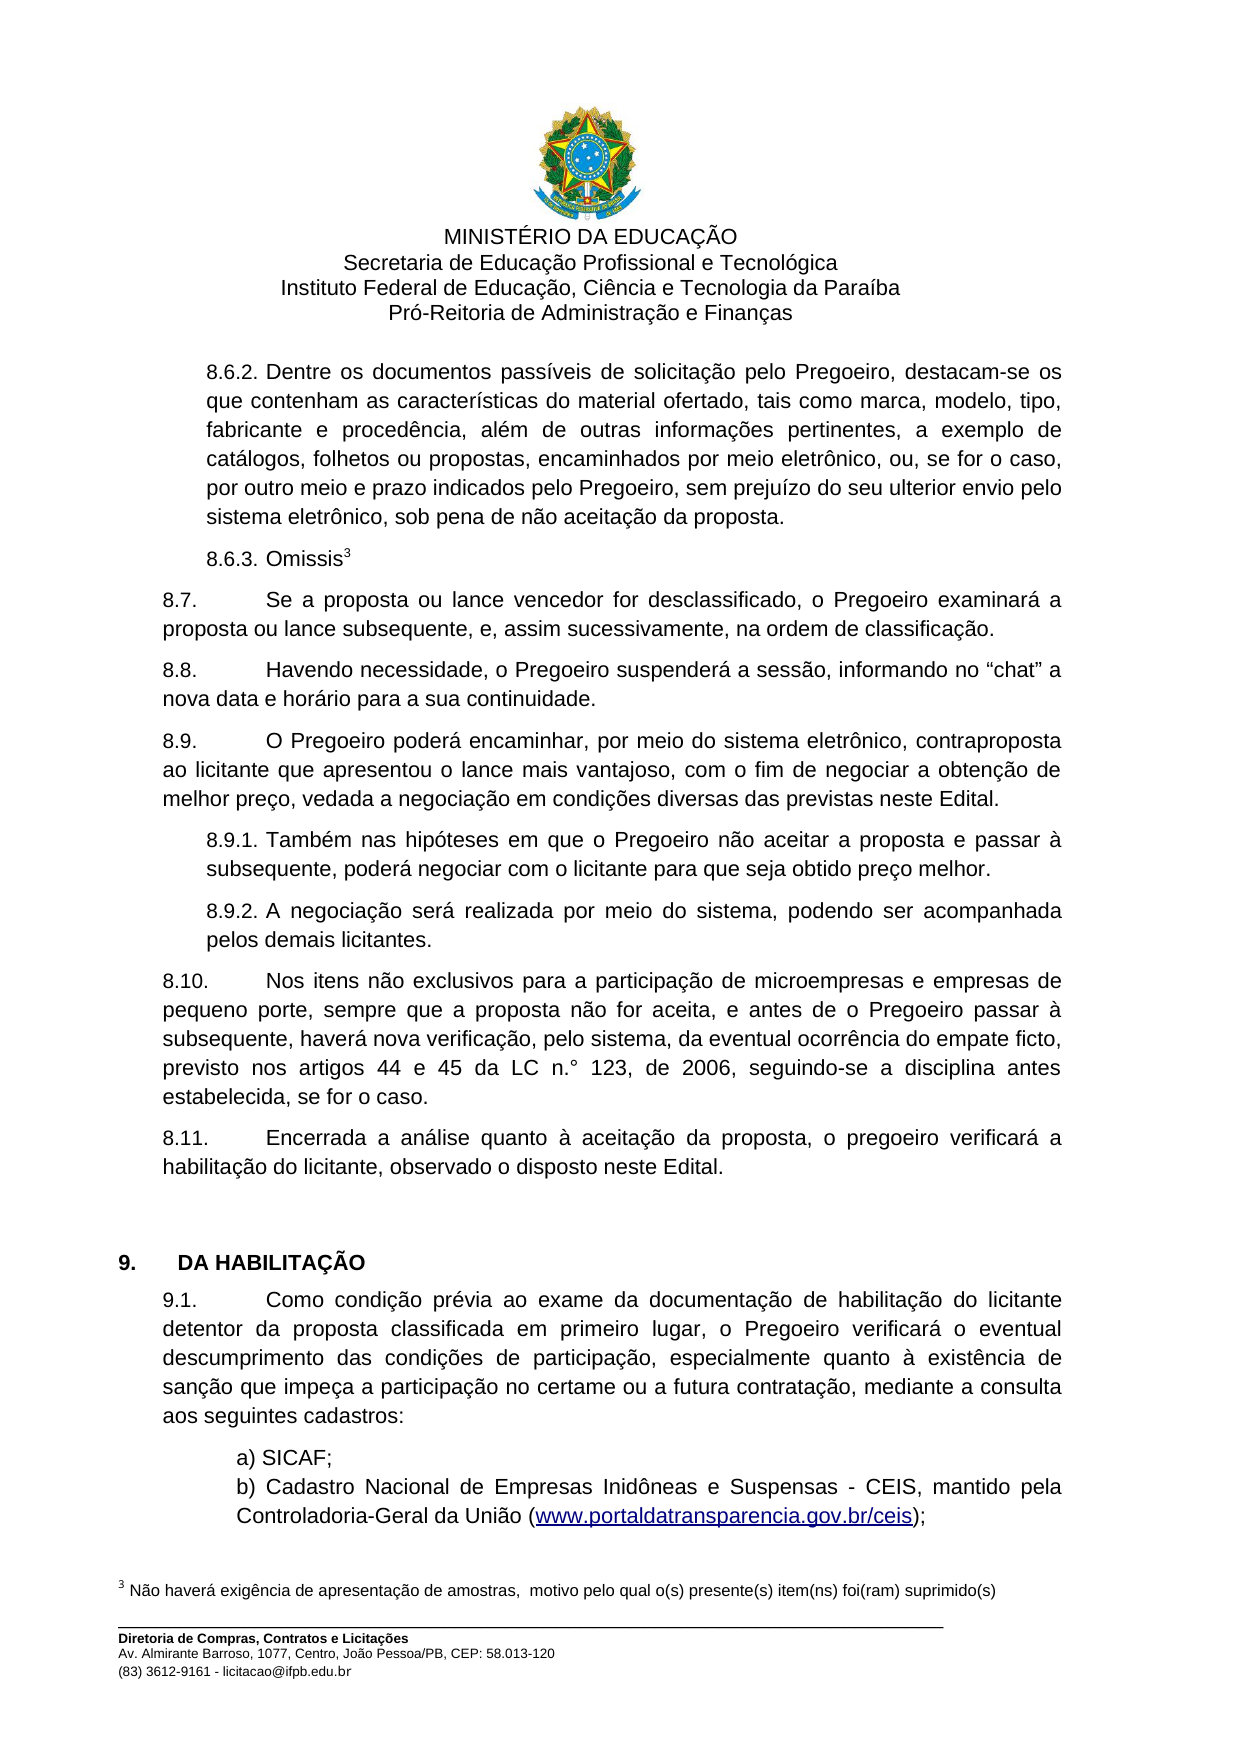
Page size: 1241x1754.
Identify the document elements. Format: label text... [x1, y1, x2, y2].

list Também nas hipóteses em que o Pregoeiro não aceitar a proposta e passar à subsequente, poderá negociar com o licitante para que seja obtido preço melhor. [206, 827, 1063, 881]
picture [529, 103, 645, 223]
list Se a proposta ou lance vencedor for desclassificado, o Pregoeiro examinará a proposta ou lance subsequente, e, assim sucessivamente, na ordem de classificação. [162, 587, 1063, 641]
list Encerrada a análise quanto à aceitação da proposta, o pregoeiro verificará a habilitação do licitante, observado o disposto neste Edital. [162, 1125, 1063, 1179]
list Omissis [206, 545, 1063, 571]
list Nos itens não exclusivos para a participação de microempresas e empresas de pequeno porte, sempre que a proposta não for aceita, e antes de o Pregoeiro passar à subsequente, haverá nova verificação, pelo sistema, da eventual ocorrência do empate ficto, previsto nos artigos 44 e 45 da LC n.° 123, de 2006, seguindo-se a disciplina antes estabelecida, se for o caso. [162, 968, 1063, 1109]
list a) SICAF; [236, 1444, 1063, 1470]
list O Pregoeiro poderá encaminhar, por meio do sistema eletrônico, contraproposta ao licitante que apresentou o lance mais vantajoso, com o fim de negociar a obtenção de melhor preço, vedada a negociação em condições diversas das previstas neste Edital. [162, 728, 1063, 811]
list Havendo necessidade, o Pregoeiro suspenderá a sessão, informando no “chat” a nova data e horário para a sua continuidade. [162, 657, 1063, 711]
list Dentre os documentos passíveis de solicitação pelo Pregoeiro, destacam-se os que contenham as características do material ofertado, tais como marca, modelo, tipo, fabricante e procedência, além de outras informações pertinentes, a exemplo de catálogos, folhetos ou propostas, encaminhados por meio eletrônico, ou, se for o caso, por outro meio e prazo indicados pelo Pregoeiro, sem prejuízo do seu ulterior envio pelo sistema eletrônico, sob pena de não aceitação da proposta. [206, 359, 1063, 529]
list A negociação será realizada por meio do sistema, podendo ser acompanhada pelos demais licitantes. [206, 897, 1063, 952]
list Como condição prévia ao exame da documentação de habilitação do licitante detentor da proposta classificada em primeiro lugar, o Pregoeiro verificará o eventual descumprimento das condições de participação, especialmente quanto à existência de sanção que impeça a participação no certame ou a futura contratação, mediante a consulta aos seguintes cadastros: [162, 1287, 1063, 1428]
list b) Cadastro Nacional de Empresas Inidôneas e Suspensas - CEIS, mantido pela Controladoria-Geral da União (www.portaldatransparencia.gov.br/ceis); [236, 1473, 1063, 1528]
text DA HABILITAÇÃO [118, 1249, 1063, 1275]
